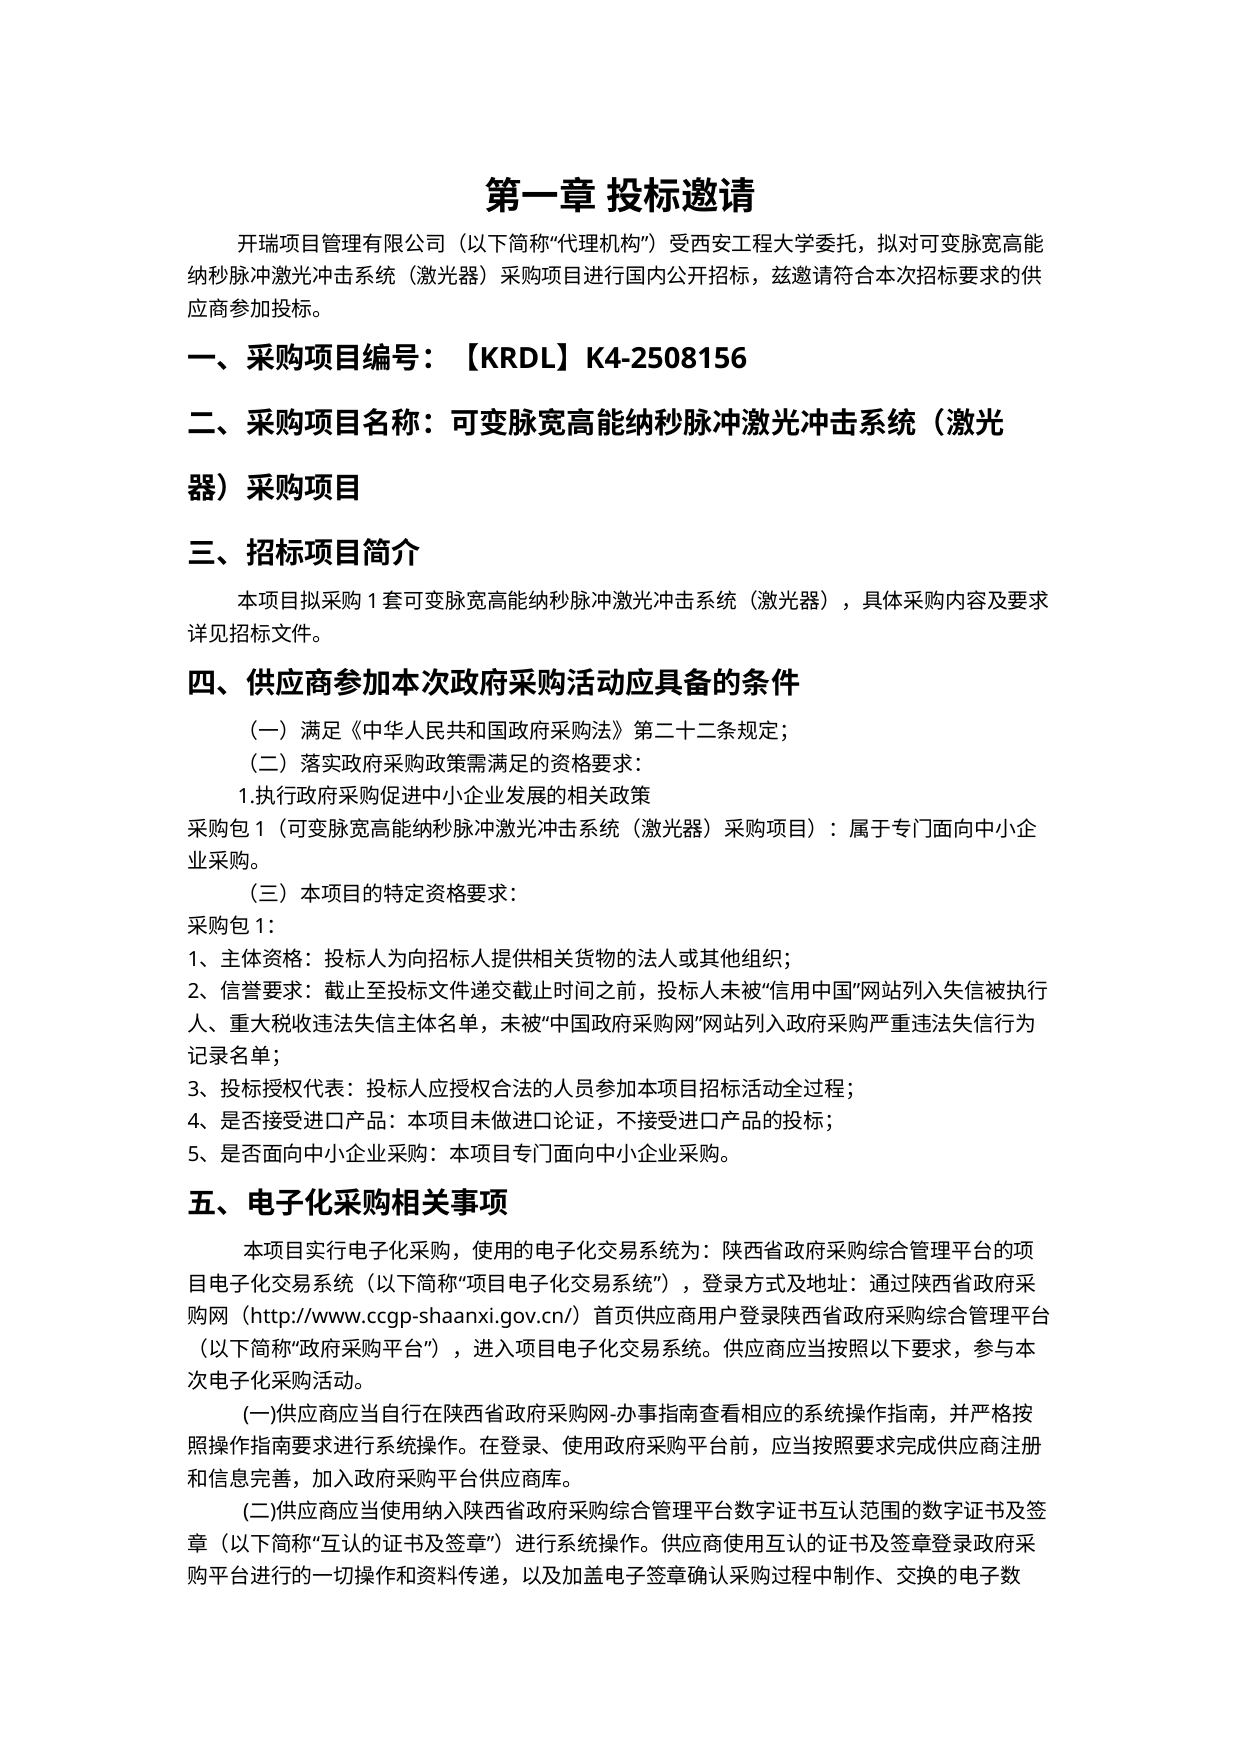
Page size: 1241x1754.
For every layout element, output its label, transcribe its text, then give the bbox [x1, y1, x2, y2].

text 采购包1： [187, 909, 1053, 942]
text 2、信誉要求：截止至投标文件递交截止时间之前，投标人未被“信用中国”网站列入失信被执行人、重大税收违法失信主体名单，未被“中国政府采购网”网站列入政府采购严重违法失信行为记录名单； [187, 974, 1053, 1072]
text 本项目实行电子化采购，使用的电子化交易系统为：陕西省政府采购综合管理平台的项目电子化交易系统（以下简称“项目电子化交易系统”），登录方式及地址：通过陕西省政府采购网（http://www.ccgp-shaanxi.gov.cn/）首页供应商用户登录陕西省政府采购综合管理平台（以下简称“政府采购平台”），进入项目电子化交易系统。供应商应当按照以下要求，参与本次电子化采购活动。 [187, 1234, 1053, 1397]
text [187, 1494, 1053, 1592]
text （三）本项目的特定资格要求： [187, 877, 1053, 909]
text 1、主体资格：投标人为向招标人提供相关货物的法人或其他组织； [187, 942, 1053, 974]
text 四、供应商参加本次政府采购活动应具备的条件 [187, 649, 1053, 714]
text 本项目拟采购1套可变脉宽高能纳秒脉冲激光冲击系统（激光器），具体采购内容及要求详见招标文件。 [187, 584, 1053, 649]
text 第一章 投标邀请 [187, 162, 1053, 227]
text 1.执行政府采购促进中小企业发展的相关政策 [187, 779, 1053, 812]
text 五、电子化采购相关事项 [187, 1169, 1053, 1234]
text 采购包1（可变脉宽高能纳秒脉冲激光冲击系统（激光器）采购项目）：属于专门面向中小企业采购。 [187, 812, 1053, 877]
text （二）落实政府采购政策需满足的资格要求： [187, 747, 1053, 779]
text (一)供应商应当自行在陕西省政府采购网-办事指南查看相应的系统操作指南，并严格按照操作指南要求进行系统操作。在登录、使用政府采购平台前，应当按照要求完成供应商注册和信息完善，加入政府采购平台供应商库。 [187, 1397, 1053, 1494]
text 一、采购项目编号：【KRDL】K4-2508156 [187, 324, 1053, 389]
text （一）满足《中华人民共和国政府采购法》第二十二条规定； [187, 714, 1053, 747]
text 开瑞项目管理有限公司（以下简称“代理机构”）受西安工程大学委托，拟对可变脉宽高能纳秒脉冲激光冲击系统（激光器）采购项目进行国内公开招标，兹邀请符合本次招标要求的供应商参加投标。 [187, 227, 1053, 324]
text 5、是否面向中小企业采购：本项目专门面向中小企业采购。 [187, 1137, 1053, 1169]
text 3、投标授权代表：投标人应授权合法的人员参加本项目招标活动全过程； [187, 1072, 1053, 1104]
text 三、招标项目简介 [187, 519, 1053, 584]
text 二、采购项目名称：可变脉宽高能纳秒脉冲激光冲击系统（激光器）采购项目 [187, 389, 1053, 519]
text 4、是否接受进口产品：本项目未做进口论证，不接受进口产品的投标； [187, 1104, 1053, 1137]
